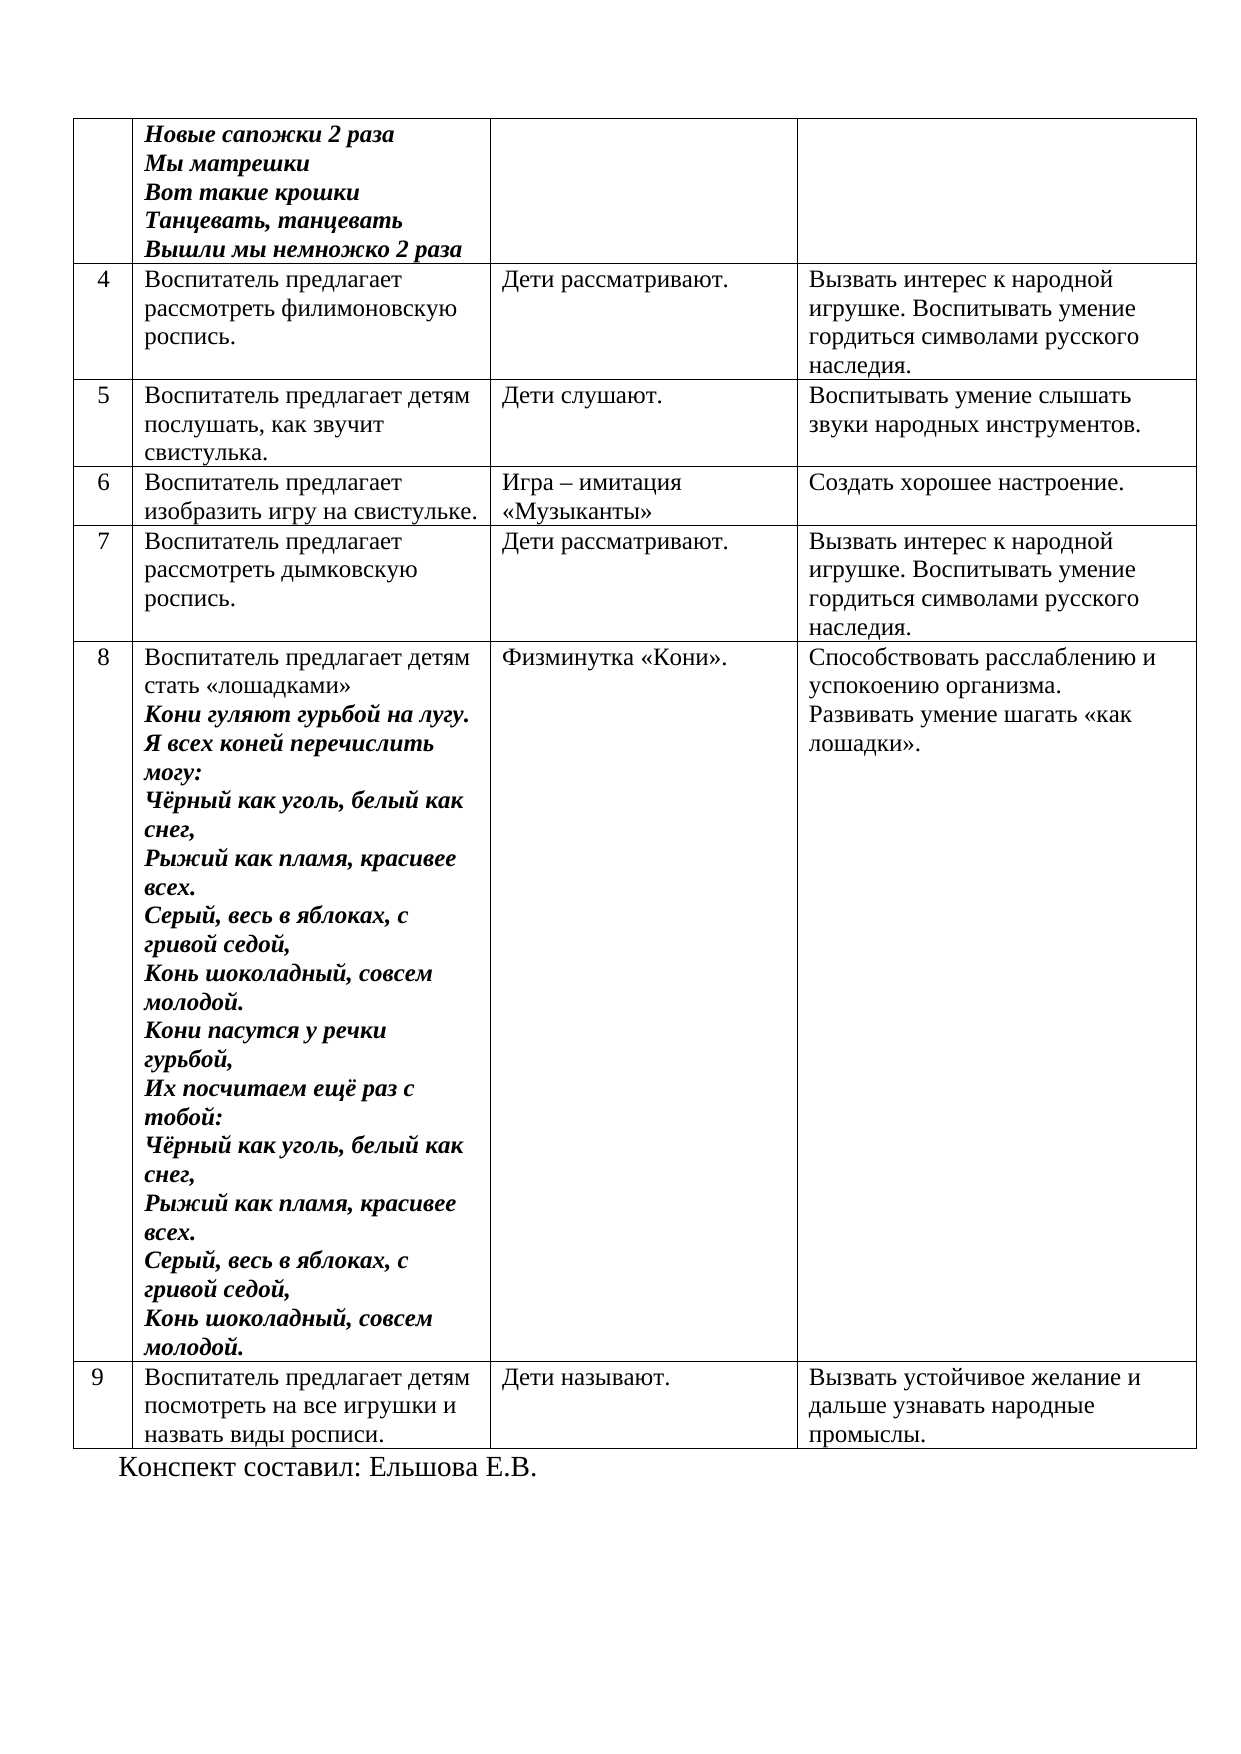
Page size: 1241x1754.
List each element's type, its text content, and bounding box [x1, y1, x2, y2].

table_cell 8 [74, 642, 132, 1361]
table_cell 7 [74, 526, 132, 641]
table_cell Создать хорошее настроение. [798, 467, 1196, 525]
table_cell 3 [74, 119, 132, 263]
table_cell Воспитатель предлагает рассмотреть дымковскую роспись. [133, 526, 490, 641]
table_cell Вызвать устойчивое желание и дальше узнавать народные промыслы. [798, 1362, 1196, 1448]
table_cell Воспитатель предлагает рассмотреть филимоновскую роспись. [133, 264, 490, 379]
table_cell 4 [74, 264, 132, 379]
table_cell Дети слушают. [491, 380, 797, 466]
table_cell Вызвать интерес к народной игрушке. Воспитывать умение гордиться символами русского наследия. [798, 264, 1196, 379]
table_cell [491, 119, 797, 263]
table_cell Игра – имитация «Музыканты» [491, 467, 797, 525]
table_cell Способствовать расслаблению и успокоению организма. Развивать умение шагать «как лошадки». [798, 642, 1196, 1361]
table_cell Воспитатель предлагает детям стать «лошадками» Кони гуляют гурьбой на лугу. Я всех коней перечислить могу: Чёрный как уголь, белый как снег, Рыжий как пламя, красивее всех. Серый, весь в яблоках, с гривой седой, Конь шоколадный, совсем молодой. Кони пасутся у речки гурьбой, Их посчитаем ещё раз с тобой: Чёрный как уголь, белый как снег, Рыжий как пламя, красивее всех. Серый, весь в яблоках, с гривой седой, Конь шоколадный, совсем молодой. [133, 642, 490, 1361]
text Конспект составил: Ельшова Е.В. [118, 1449, 1152, 1482]
table_cell Дети рассматривают. [491, 264, 797, 379]
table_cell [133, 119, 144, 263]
table_cell 5 [74, 380, 132, 466]
table_cell Воспитывать умение слышать звуки народных инструментов. [798, 380, 1196, 466]
table_cell Физминутка «Кони». [491, 642, 797, 1361]
table_cell 9 [74, 1362, 132, 1448]
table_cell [798, 119, 1196, 263]
table_cell Воспитатель предлагает изобразить игру на свистульке. [133, 467, 490, 525]
table_cell Воспитатель предлагает детям послушать, как звучит свистулька. [133, 380, 490, 466]
table_cell Вызвать интерес к народной игрушке. Воспитывать умение гордиться символами русского наследия. [798, 526, 1196, 641]
table_cell 6 [74, 467, 132, 525]
table_cell Дети рассматривают. [491, 526, 797, 641]
table_cell Воспитатель предлагает детям посмотреть на все игрушки и назвать виды росписи. [133, 1362, 490, 1448]
table_cell Дети называют. [491, 1362, 797, 1448]
